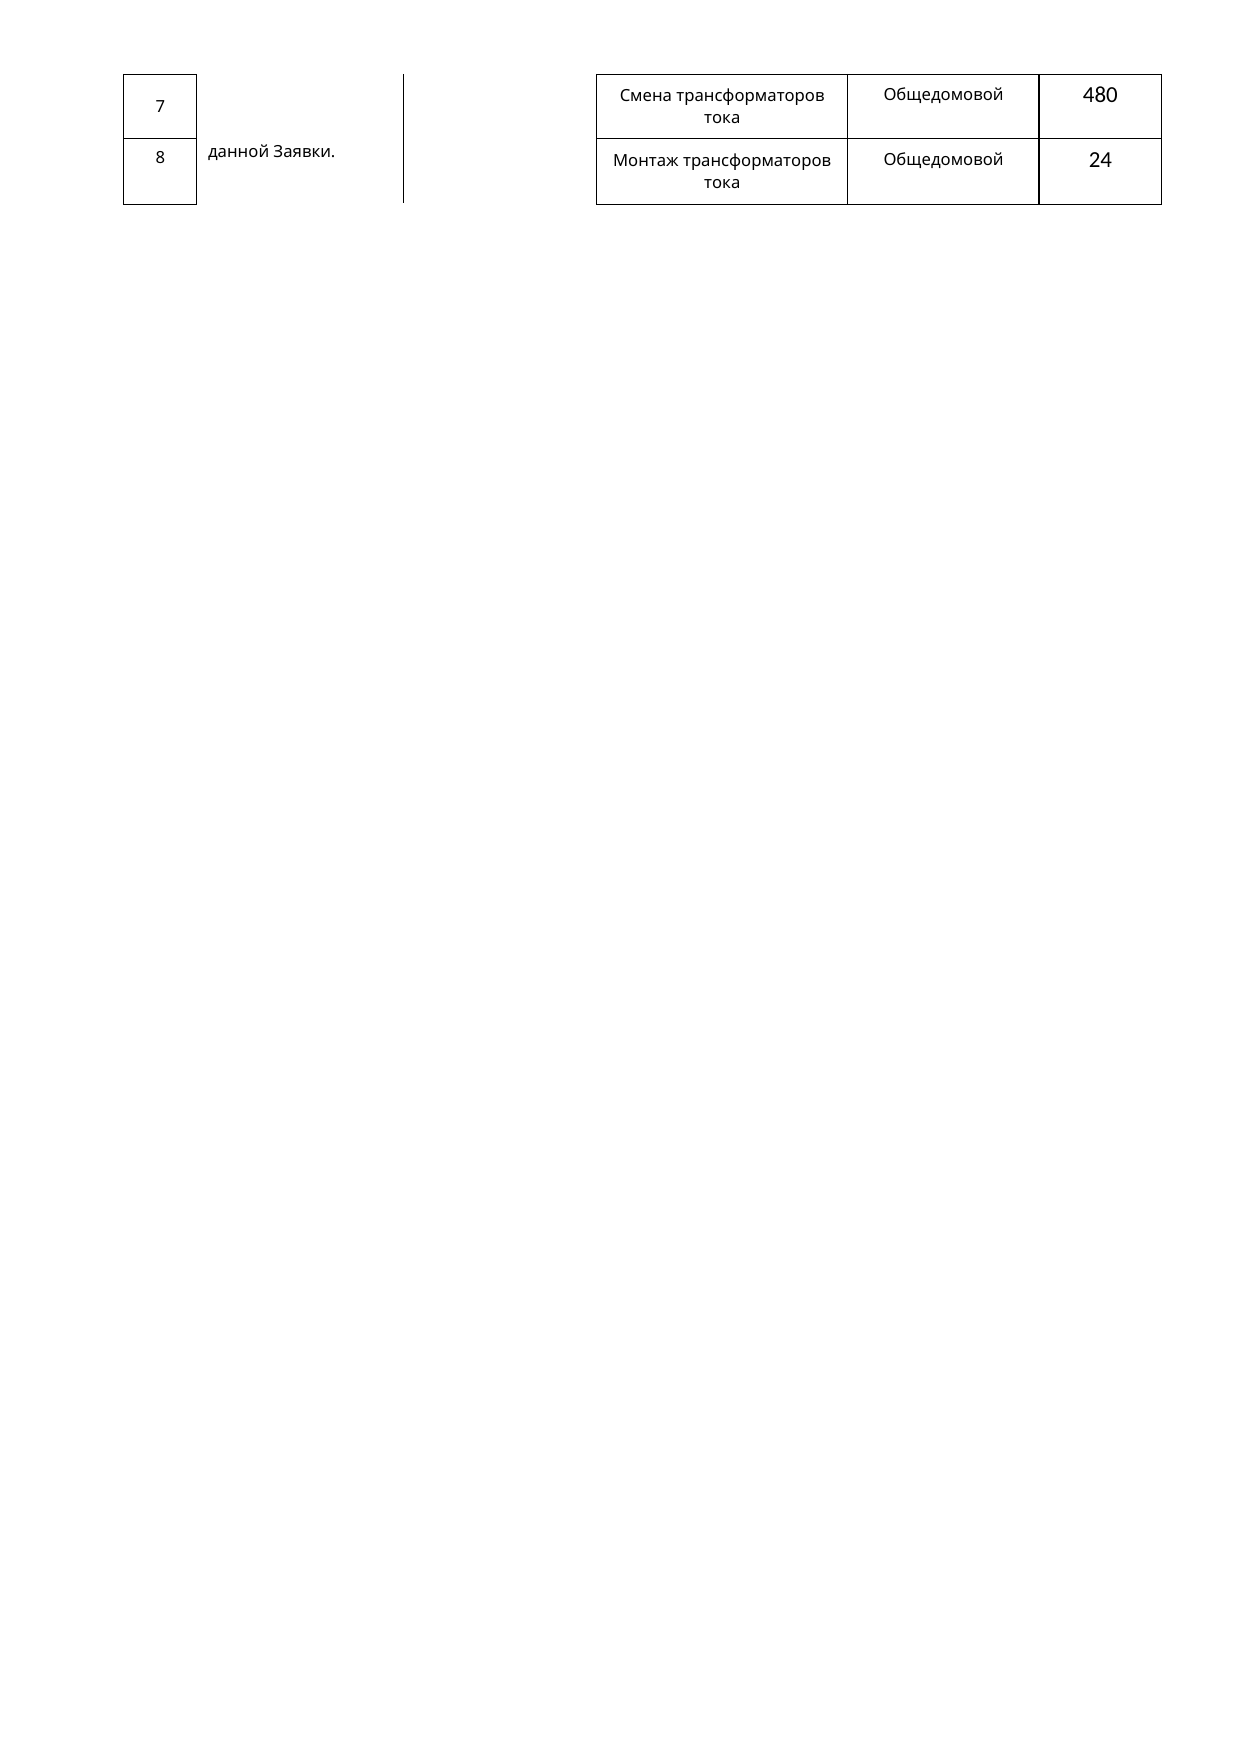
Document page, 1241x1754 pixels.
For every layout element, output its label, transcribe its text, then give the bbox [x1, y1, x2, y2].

table_cell Общедомовой [848, 139, 1038, 204]
table_cell 480 [1040, 75, 1161, 137]
table_cell 24 [1040, 139, 1161, 204]
table_cell 8 [124, 139, 196, 176]
table_cell Монтаж трансформаторов тока [597, 139, 847, 204]
table_cell Общедомовой [848, 75, 1038, 137]
table_cell Смена трансформаторов тока [597, 75, 847, 137]
table_cell [124, 176, 196, 204]
table_cell 7 [124, 75, 196, 137]
